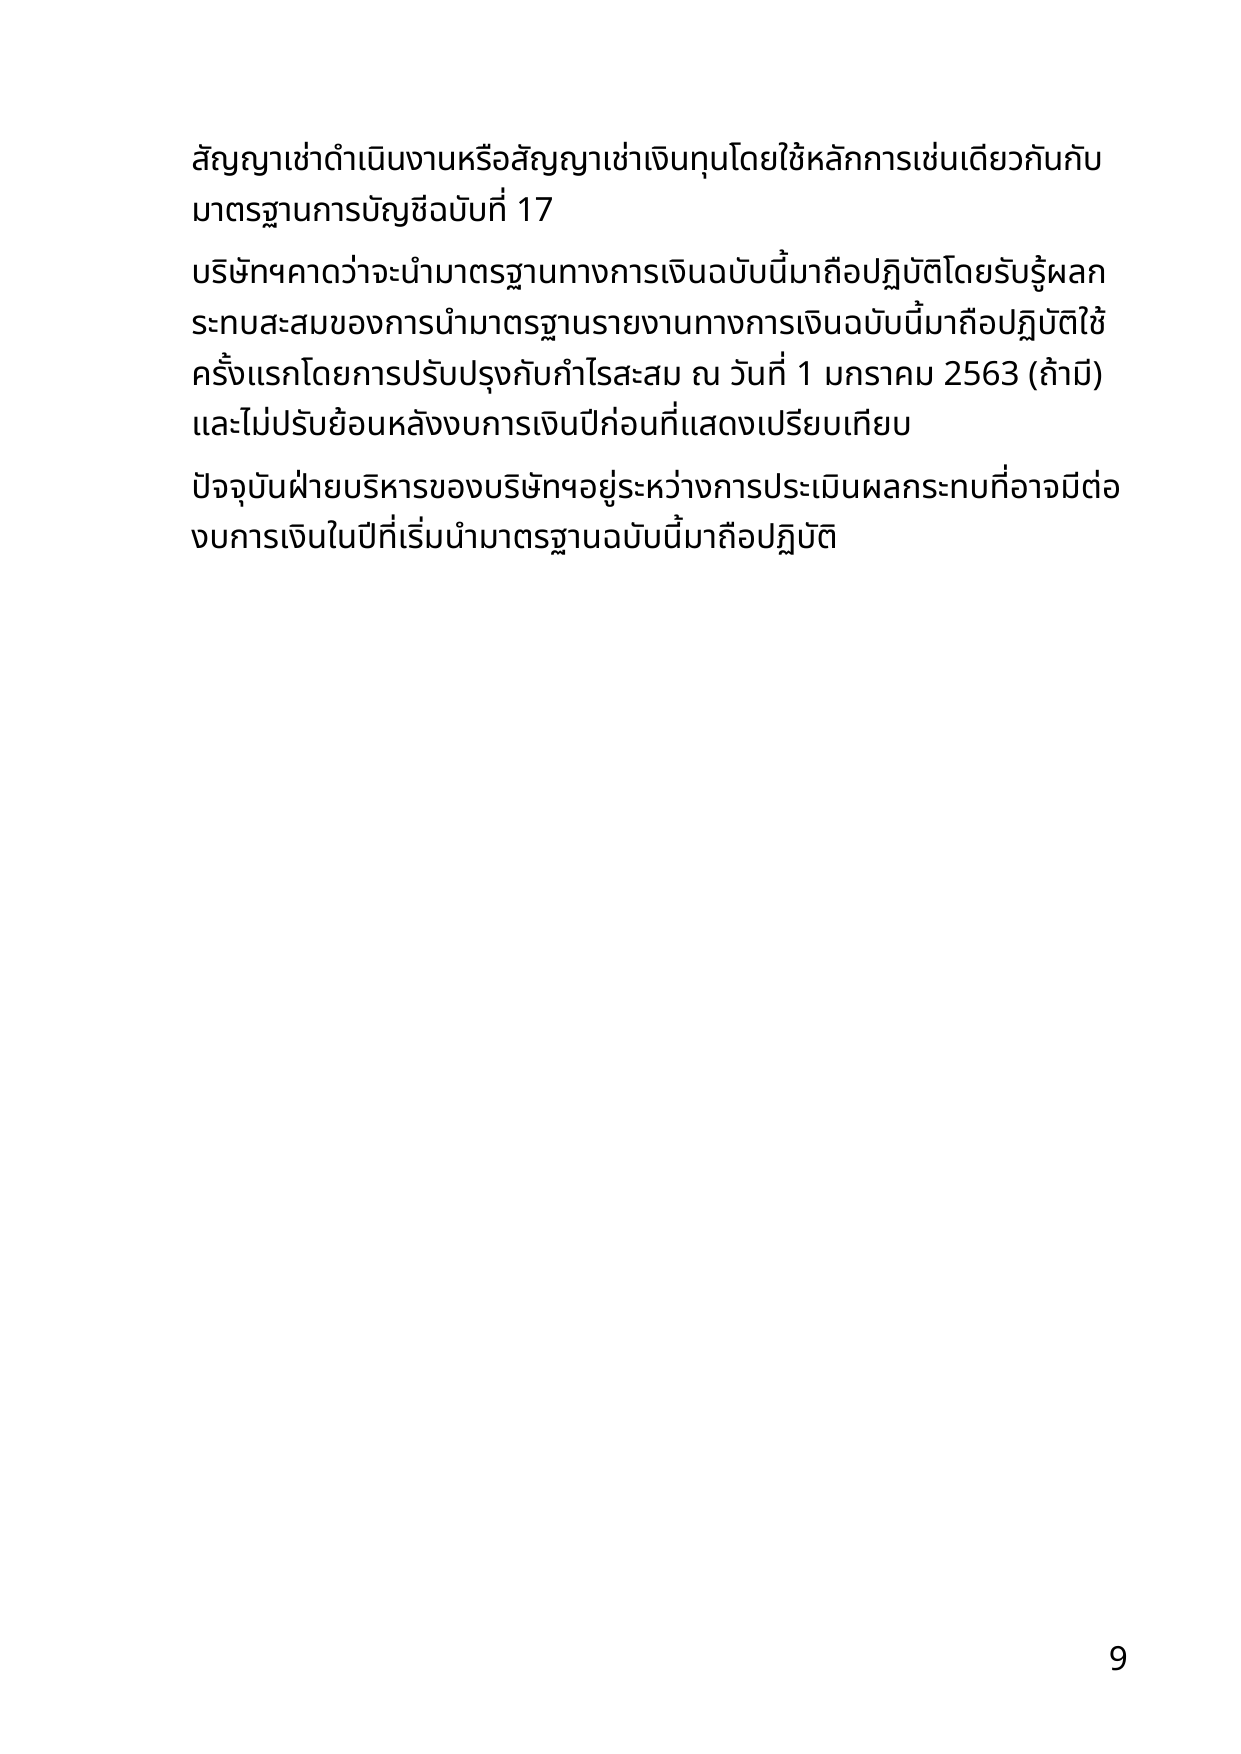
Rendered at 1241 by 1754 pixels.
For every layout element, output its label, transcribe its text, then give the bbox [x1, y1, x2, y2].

text บริษัทฯคาดว่าจะนำมาตรฐานทางการเงินฉบับนี้มาถือปฏิบัติโดยรับรู้ผลกระทบสะสมของการนำมาตรฐานรายงานทางการเงินฉบับนี้มาถือปฏิบัติใช้ครั้งแรกโดยการปรับปรุงกับกำไรสะสม ณ วันที่ 1 มกราคม 2563 (ถ้ามี) และไม่ปรับย้อนหลังงบการเงินปีก่อนที่แสดงเปรียบเทียบ [191, 248, 1128, 450]
text ปัจจุบันฝ่ายบริหารของบริษัทฯอยู่ระหว่างการประเมินผลกระทบที่อาจมีต่องบการเงินในปีที่เริ่มนำมาตรฐานฉบับนี้มาถือปฏิบัติ [191, 463, 1128, 564]
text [191, 135, 1128, 236]
